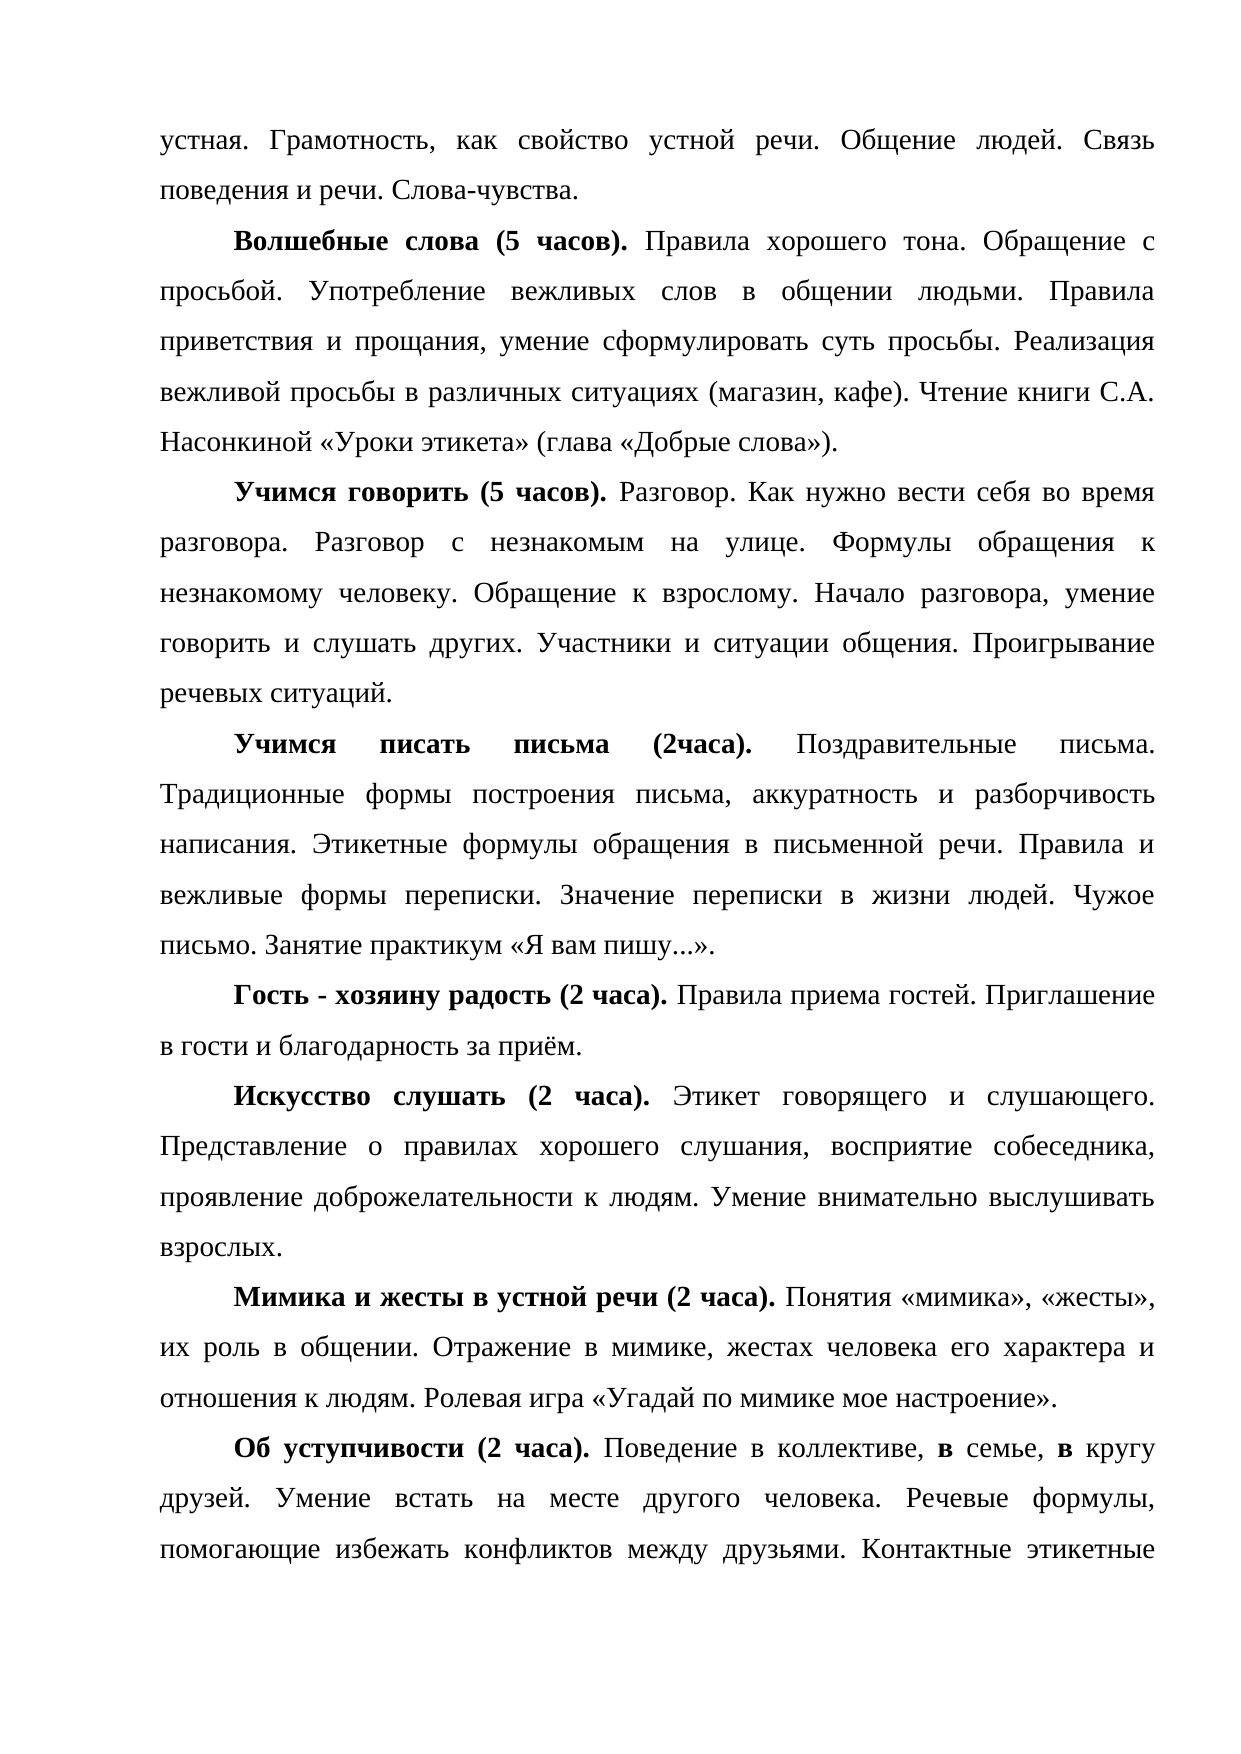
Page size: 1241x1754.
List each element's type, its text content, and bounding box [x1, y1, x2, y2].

text Мимика и жесты в устной речи (2 часа). Понятия «мимика», «жесты», их роль в общении. Отражение в мимике, жестах человека его характера и отношения к людям. Ролевая игра «Угадай по мимике мое настроение». [159, 1279, 1156, 1413]
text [159, 1430, 1156, 1564]
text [159, 122, 1156, 206]
text Учимся говорить (5 часов). Разговор. Как нужно вести себя во время разговора. Разговор с незнакомым на улице. Формулы обращения к незнакомому человеку. Обращение к взрослому. Начало разговора, умение говорить и слушать других. Участники и ситуации общения. Проигрывание речевых ситуаций. [159, 474, 1156, 709]
text Волшебные слова (5 часов). Правила хорошего тона. Обращение с просьбой. Употребление вежливых слов в общении людьми. Правила приветствия и прощания, умение сформулировать суть просьбы. Реализация вежливой просьбы в различных ситуациях (магазин, кафе). Чтение книги С.А. Насонкиной «Уроки этикета» (глава «Добрые слова»). [159, 223, 1156, 457]
text Учимся писать письма (2часа). Поздравительные письма. Традиционные формы построения письма, аккуратность и разборчивость написания. Этикетные формулы обращения в письменной речи. Правила и вежливые формы переписки. Значение переписки в жизни людей. Чужое письмо. Занятие практикум «Я вам пишу...». [159, 726, 1156, 961]
text Искусство слушать (2 часа). Этикет говорящего и слушающего. Представление о правилах хорошего слушания, восприятие собеседника, проявление доброжелательности к людям. Умение внимательно выслушивать взрослых. [159, 1078, 1156, 1262]
text Гость - хозяину радость (2 часа). Правила приема гостей. Приглашение в гости и благодарность за приём. [159, 977, 1156, 1061]
